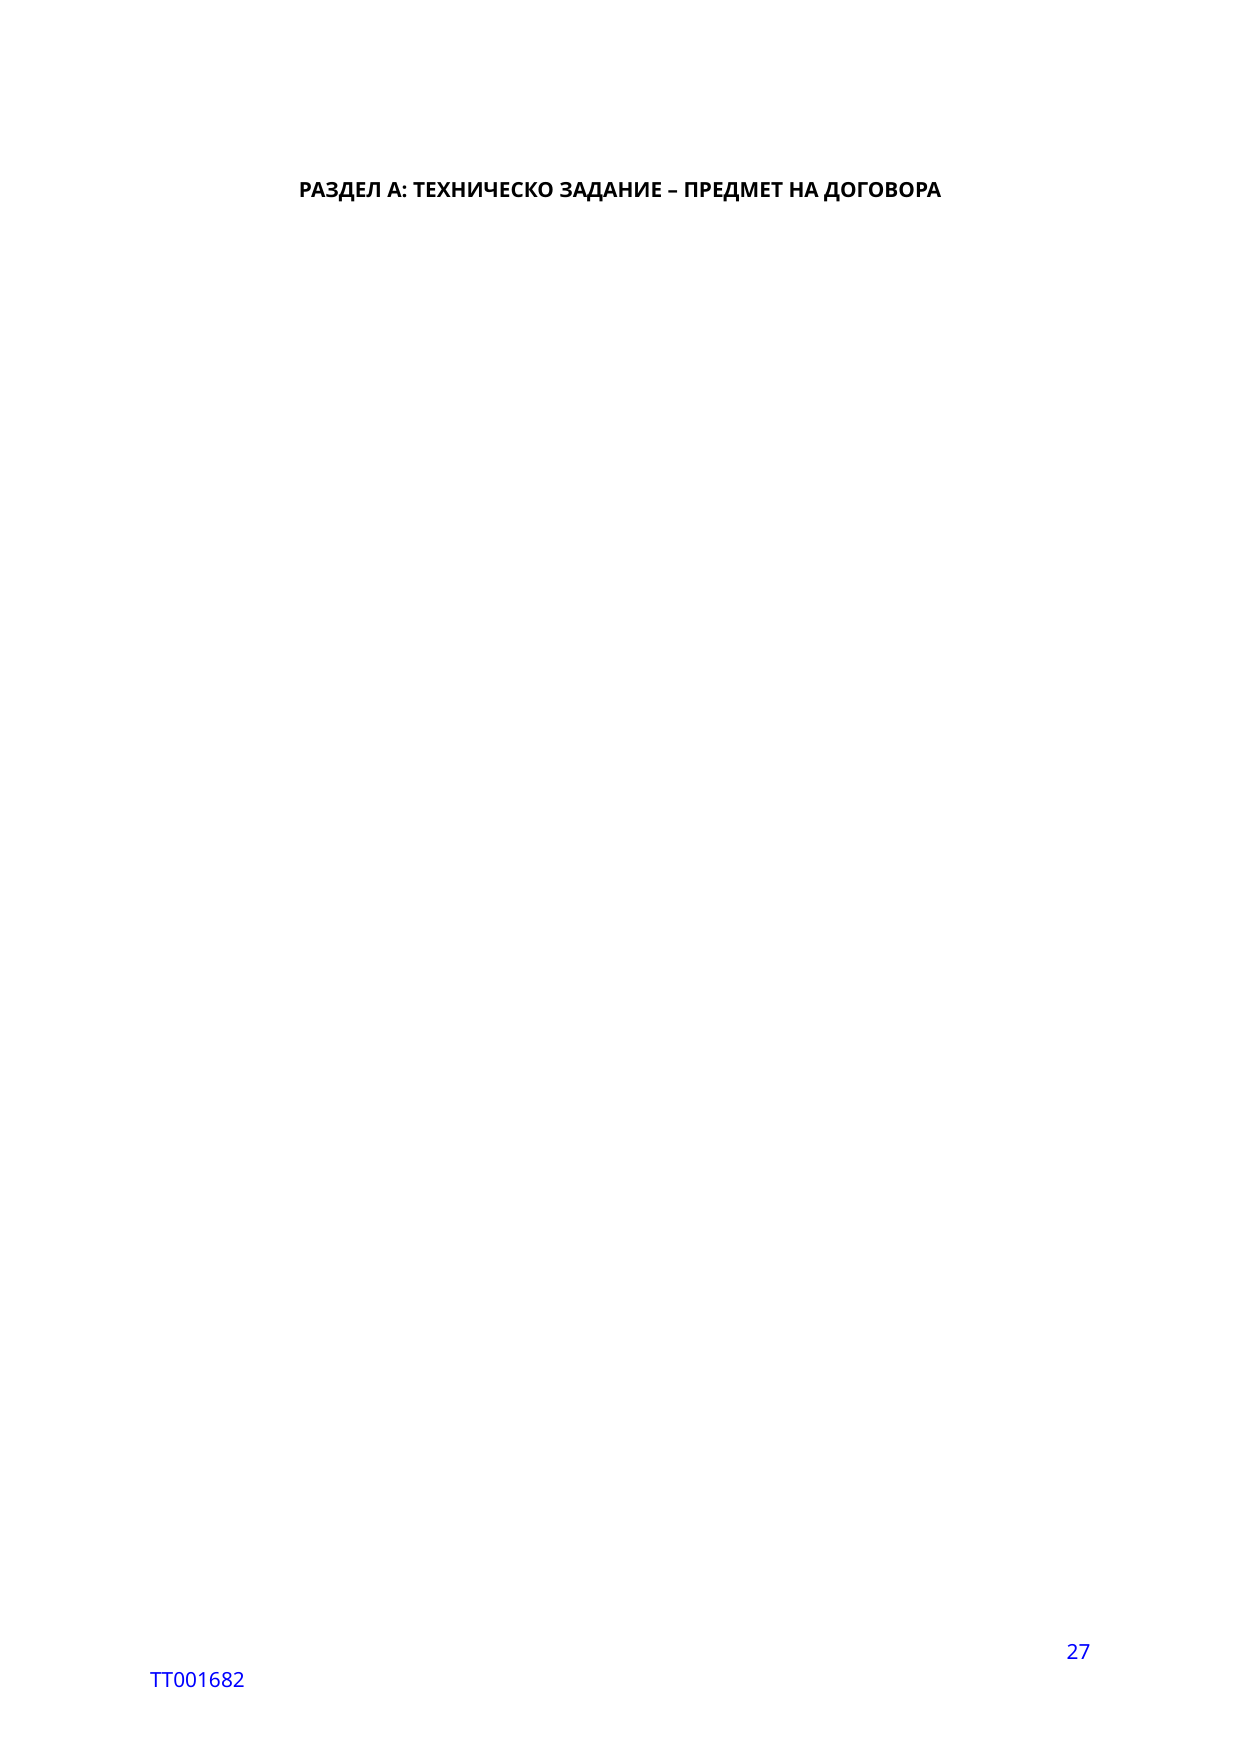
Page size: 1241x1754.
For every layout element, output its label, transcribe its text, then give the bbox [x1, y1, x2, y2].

text РАЗДЕЛ А: ТЕХНИЧЕСКО ЗАДАНИЕ – ПРЕДМЕТ НА ДОГОВОРА [150, 175, 1090, 203]
